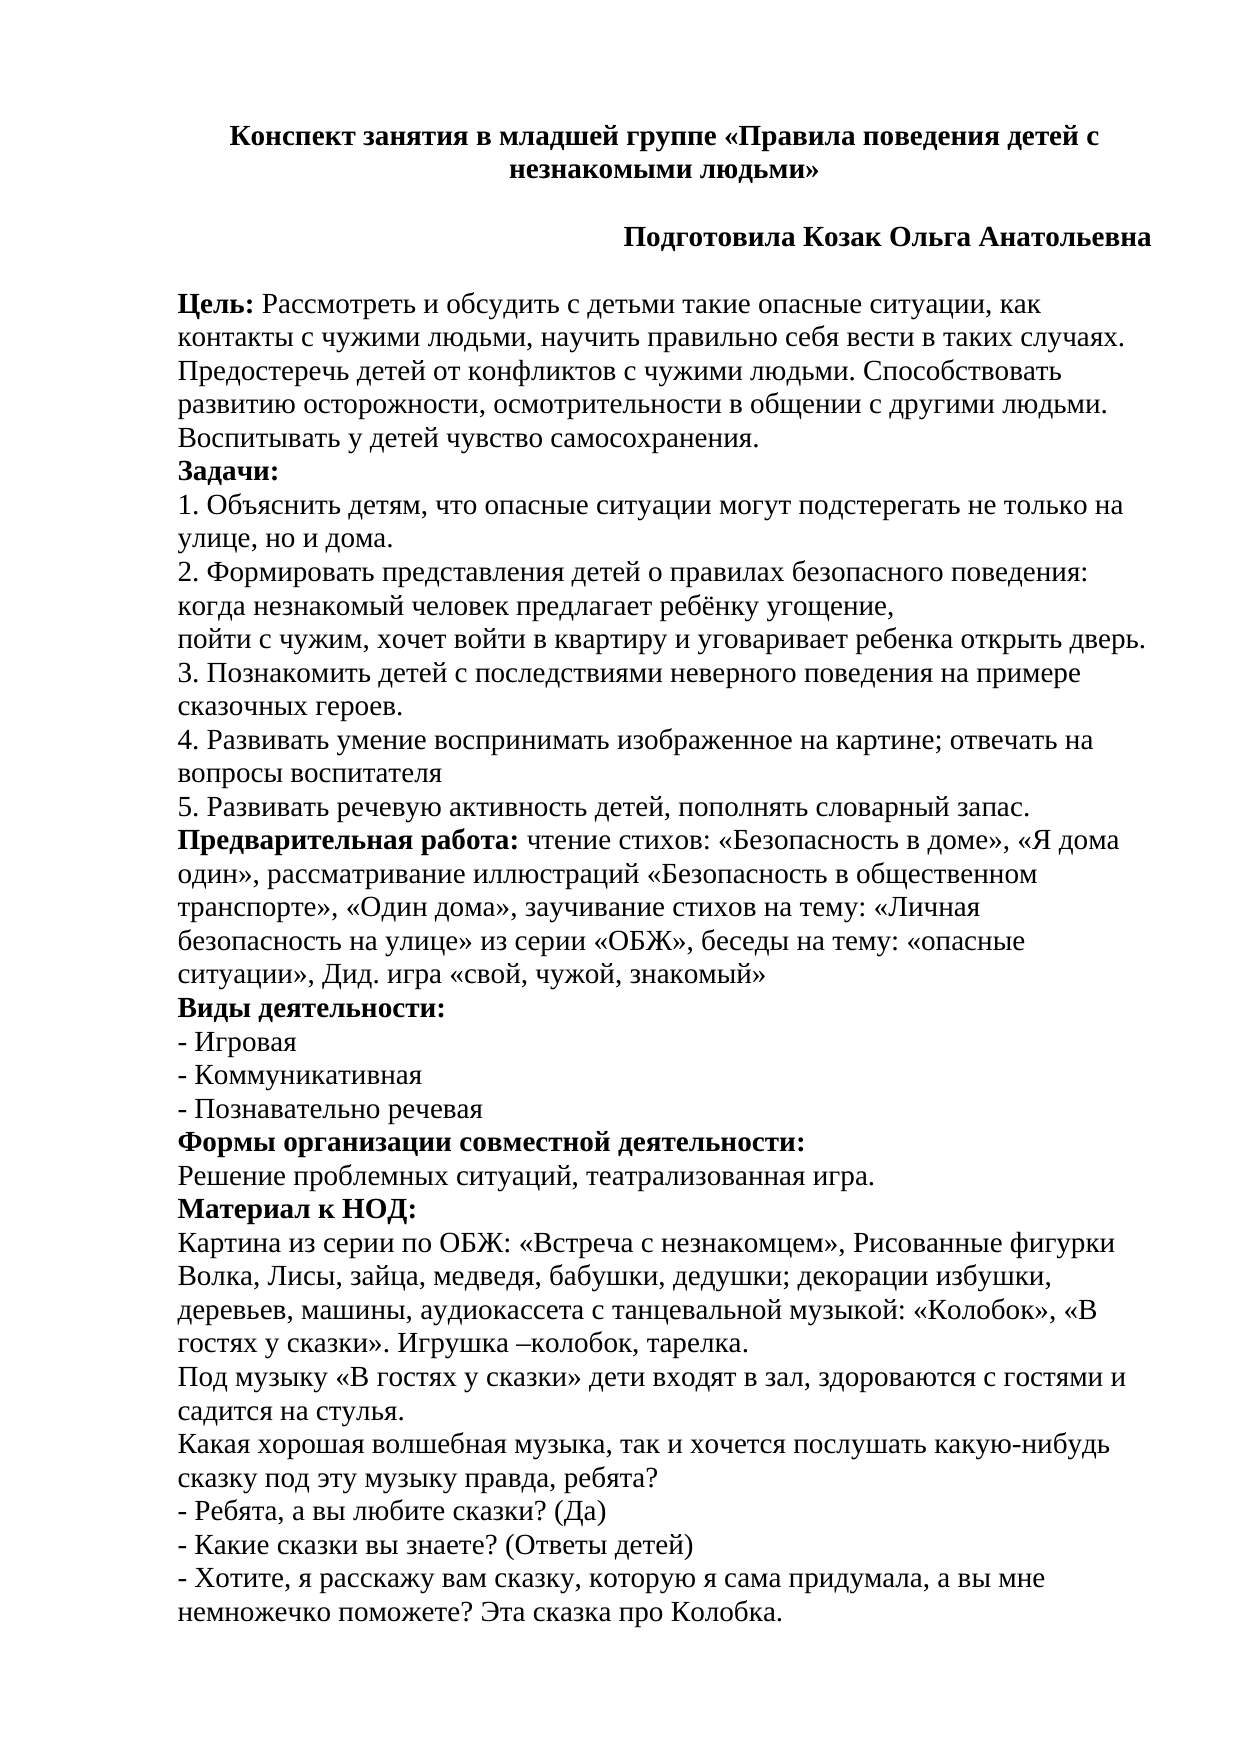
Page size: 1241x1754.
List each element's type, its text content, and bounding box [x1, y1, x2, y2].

text Материал к НОД: [177, 1191, 1152, 1225]
text Решение проблемных ситуаций, театрализованная игра. [177, 1158, 1152, 1191]
text Картина из серии по ОБЖ: «Встреча с незнакомцем», Рисованные фигурки Волка, Лисы, зайца, медведя, бабушки, дедушки; декорации избушки, деревьев, машины, аудиокассета с танцевальной музыкой: «Колобок», «В гостях у сказки». Игрушка –колобок, тарелка. [177, 1225, 1152, 1359]
text Виды деятельности: [177, 990, 1152, 1024]
text Конспект занятия в младшей группе «Правила поведения детей с незнакомыми людьми» [177, 118, 1152, 185]
text Задачи: [177, 453, 1152, 487]
text Цель: Рассмотреть и обсудить с детьми такие опасные ситуации, как контакты с чужими людьми, научить правильно себя вести в таких случаях. Предостеречь детей от конфликтов с чужими людьми. Способствовать развитию осторожности, осмотрительности в общении с другими людьми. [177, 286, 1152, 420]
text 1. Объяснить детям, что опасные ситуации могут подстерегать не только на улице, но и дома. [177, 487, 1152, 554]
text Воспитывать у детей чувство самосохранения. [177, 420, 1152, 453]
text 5. Развивать речевую активность детей, пополнять словарный запас. [177, 789, 1152, 822]
text - Ребята, а вы любите сказки? (Да) [177, 1493, 1152, 1527]
text - Познавательно речевая [177, 1091, 1152, 1124]
text - Игровая [177, 1024, 1152, 1057]
text Предварительная работа: чтение стихов: «Безопасность в доме», «Я дома один», рассматривание иллюстраций «Безопасность в общественном транспорте», «Один дома», заучивание стихов на тему: «Личная безопасность на улице» из серии «ОБЖ», беседы на тему: «опасные ситуации», Дид. игра «свой, чужой, знакомый» [177, 822, 1152, 990]
text Под музыку «В гостях у сказки» дети входят в зал, здороваются с гостями и садится на стулья. [177, 1359, 1152, 1426]
text Подготовила Козак Ольга Анатольевна [177, 219, 1152, 252]
text Формы организации совместной деятельности: [177, 1124, 1152, 1158]
text - Хотите, я расскажу вам сказку, которую я сама придумала, а вы мне [177, 1560, 1152, 1594]
text Какая хорошая волшебная музыка, так и хочется послушать какую-нибудь сказку под эту музыку правда, ребята? [177, 1426, 1152, 1493]
text пойти с чужим, хочет войти в квартиру и уговаривает ребенка открыть дверь. [177, 621, 1152, 655]
text - Какие сказки вы знаете? (Ответы детей) [177, 1527, 1152, 1560]
text 2. Формировать представления детей о правилах безопасного поведения: когда незнакомый человек предлагает ребёнку угощение, [177, 554, 1152, 621]
text 4. Развивать умение воспринимать изображенное на картине; отвечать на вопросы воспитателя [177, 722, 1152, 789]
text немножечко поможете? Эта сказка про Колобка. [177, 1594, 1152, 1627]
text - Коммуникативная [177, 1057, 1152, 1091]
text 3. Познакомить детей с последствиями неверного поведения на примере сказочных героев. [177, 655, 1152, 722]
